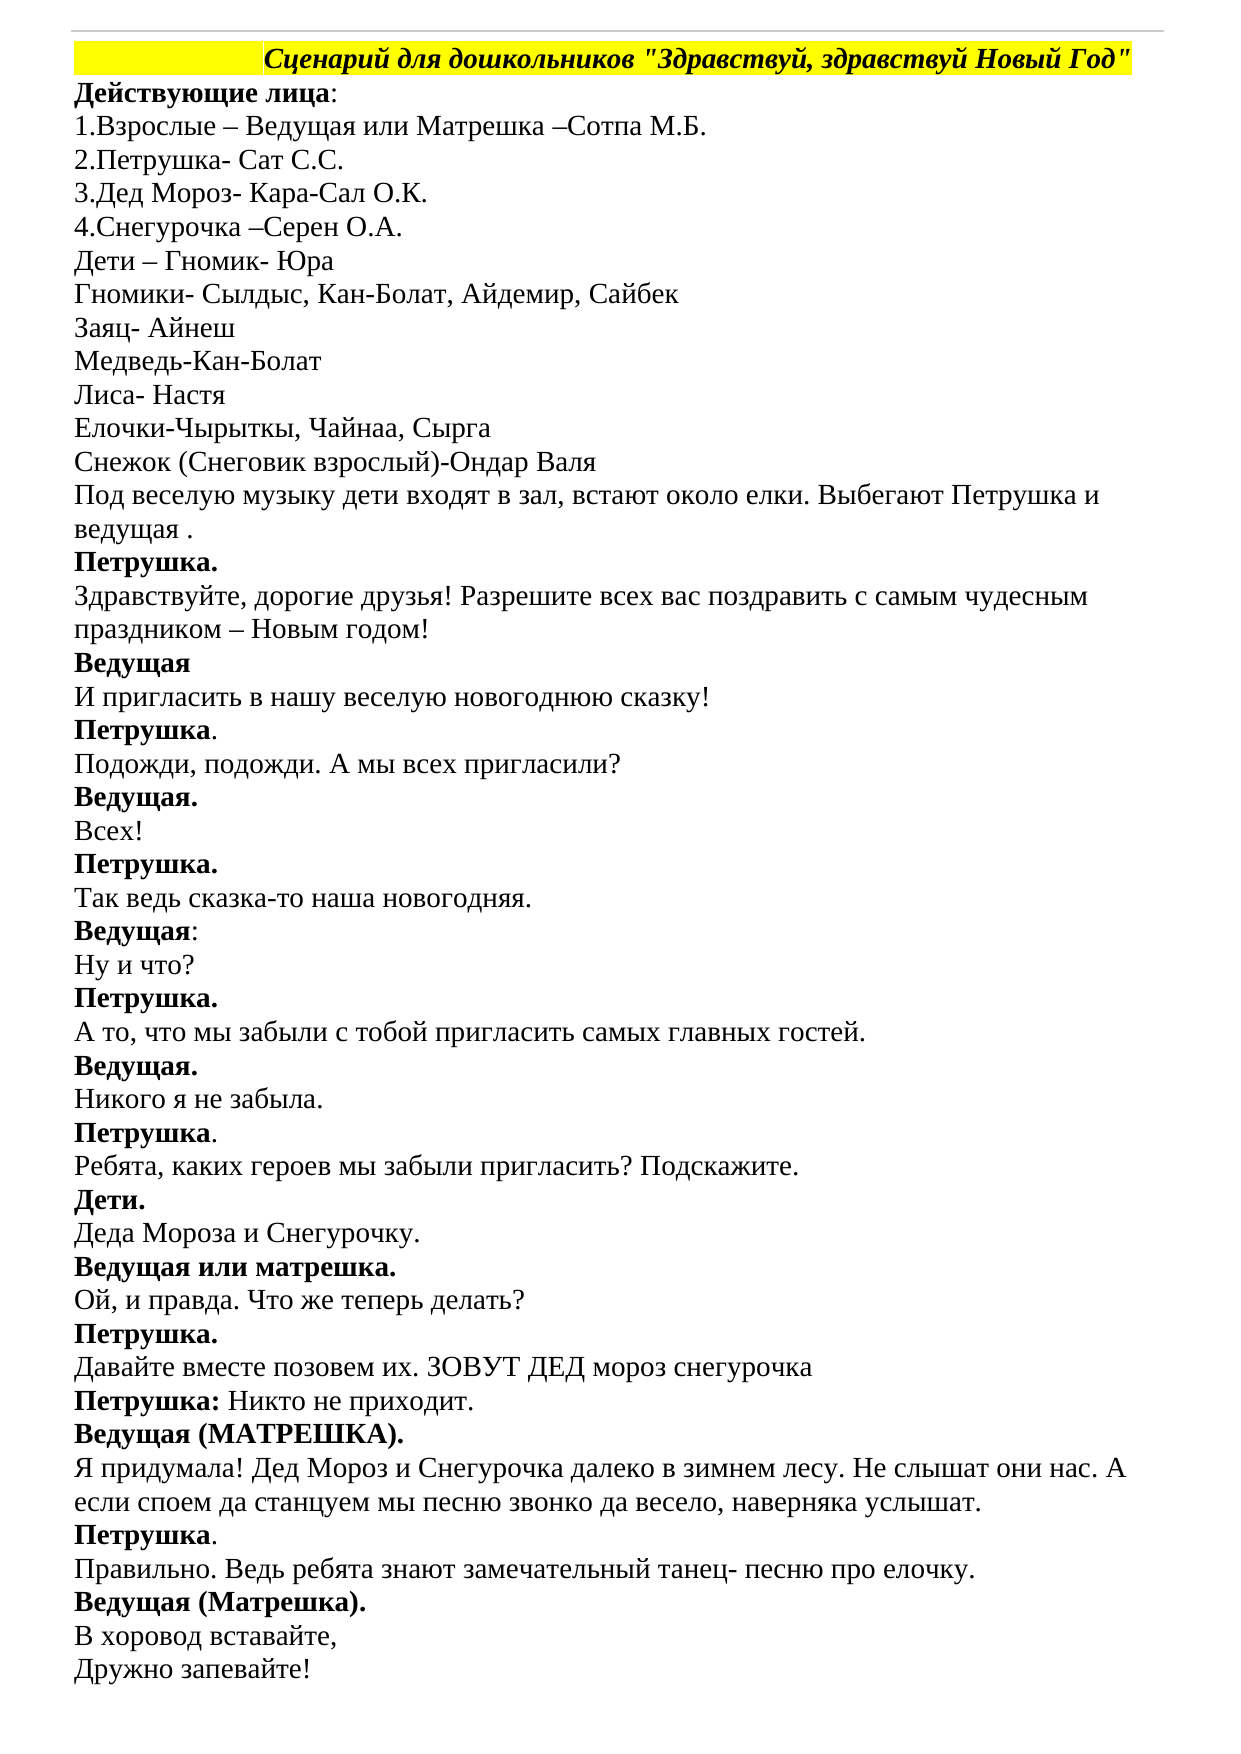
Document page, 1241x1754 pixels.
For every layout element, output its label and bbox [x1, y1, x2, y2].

table_header [71, 32, 1163, 1695]
